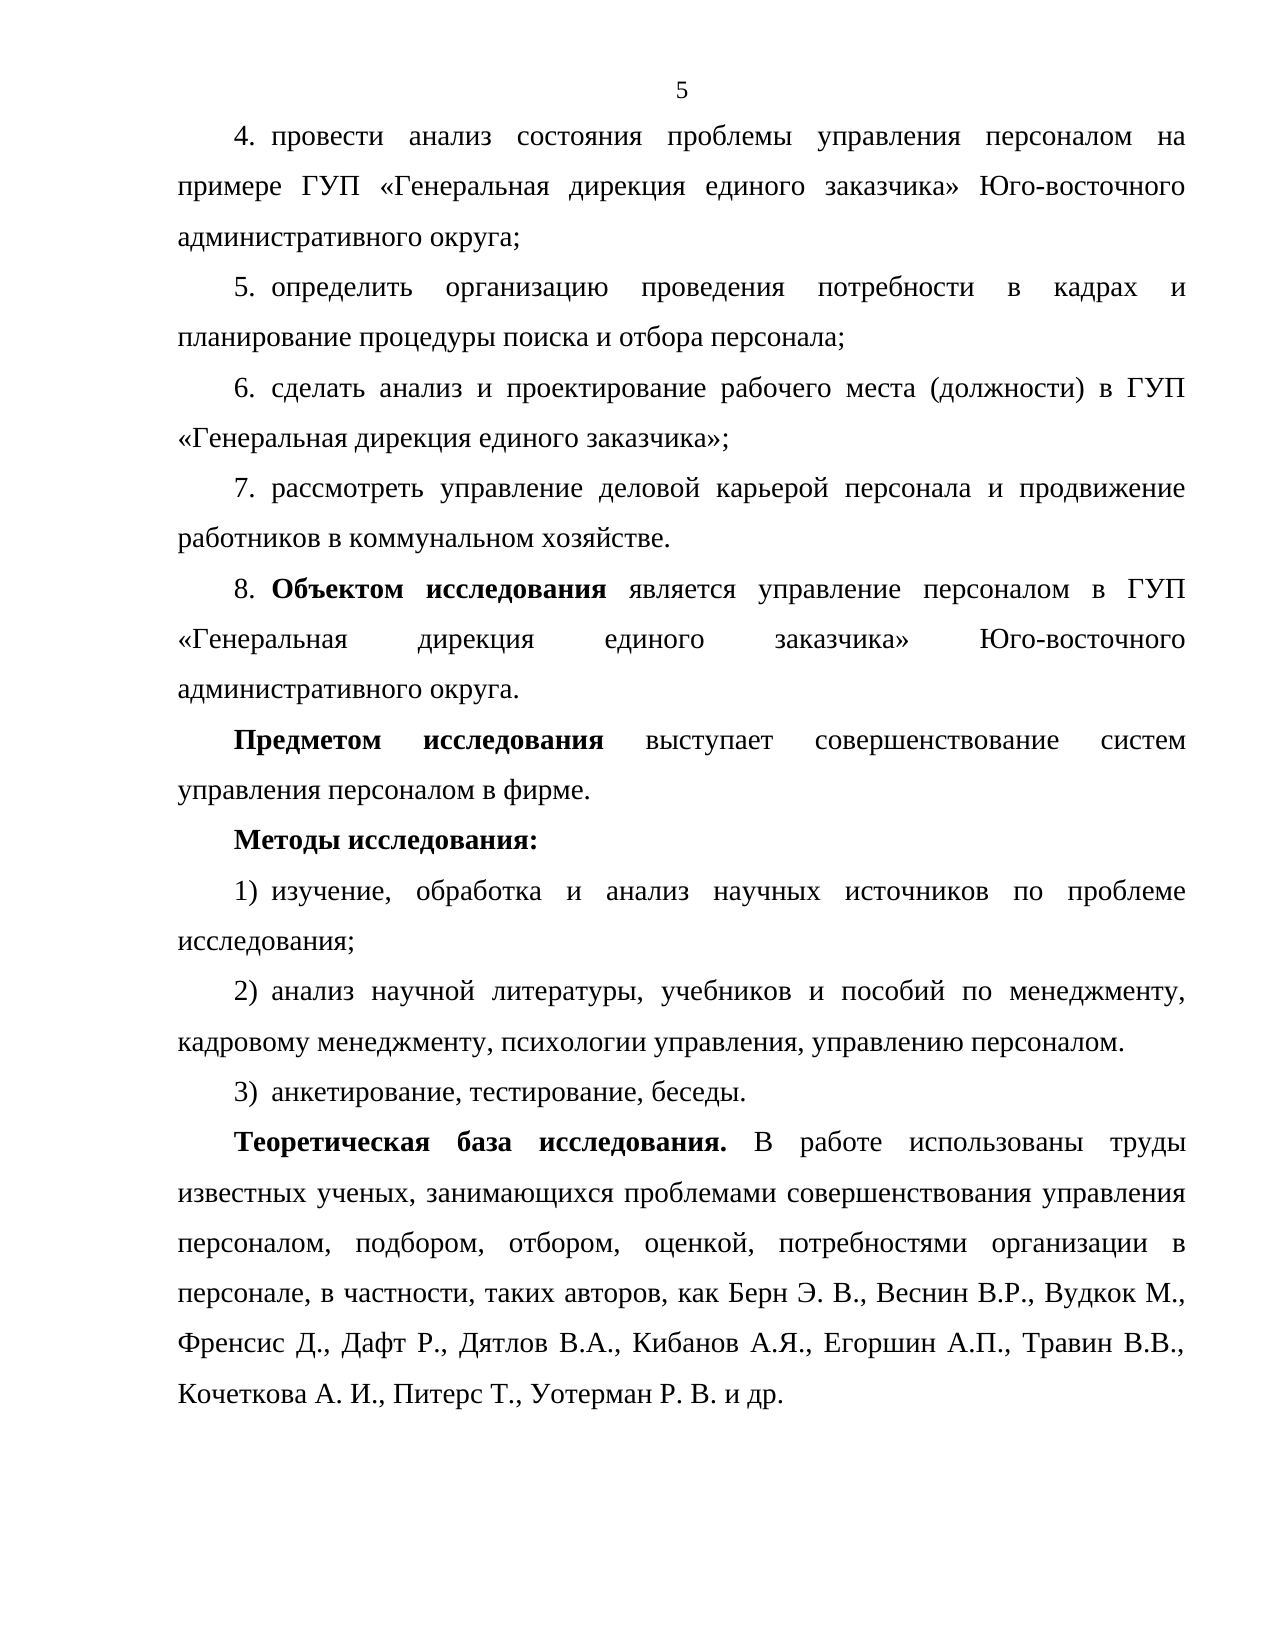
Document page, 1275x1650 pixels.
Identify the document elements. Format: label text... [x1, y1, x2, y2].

list определить организацию проведения потребности в кадрах и планирование процедуры поиска и отбора персонала; [177, 269, 1186, 353]
list провести анализ состояния проблемы управления персоналом на примере ГУП «Генеральная дирекция единого заказчика» Юго-восточного административного округа; [177, 118, 1186, 252]
list анкетирование, тестирование, беседы. [177, 1074, 1186, 1108]
text Методы исследования: [177, 822, 1186, 856]
list анализ научной литературы, учебников и пособий по менеджменту, кадровому менеджменту, психологии управления, управлению персоналом. [177, 973, 1186, 1057]
list изучение, обработка и анализ научных источников по проблеме исследования; [177, 873, 1186, 957]
text Теоретическая база исследования. В работе использованы труды известных ученых, занимающихся проблемами совершенствования управления персоналом, подбором, отбором, оценкой, потребностями организации в персонале, в частности, таких авторов, как Берн Э. В., Веснин В.Р., Вудкок М., Френсис Д., Дафт Р., Дятлов В.А., Кибанов А.Я., Егоршин А.П., Травин В.В., Кочеткова А. И., Питерс Т., Уотерман Р. В. и др. [177, 1124, 1186, 1409]
list сделать анализ и проектирование рабочего места (должности) в ГУП «Генеральная дирекция единого заказчика»; [177, 370, 1186, 453]
text Предметом исследования выступает совершенствование систем управления персоналом в фирме. [177, 722, 1186, 806]
list рассмотреть управление деловой карьерой персонала и продвижение работников в коммунальном хозяйстве. [177, 470, 1186, 554]
list Объектом исследования является управление персоналом в ГУП «Генеральная дирекция единого заказчика» Юго-восточного административного округа. [177, 571, 1186, 705]
